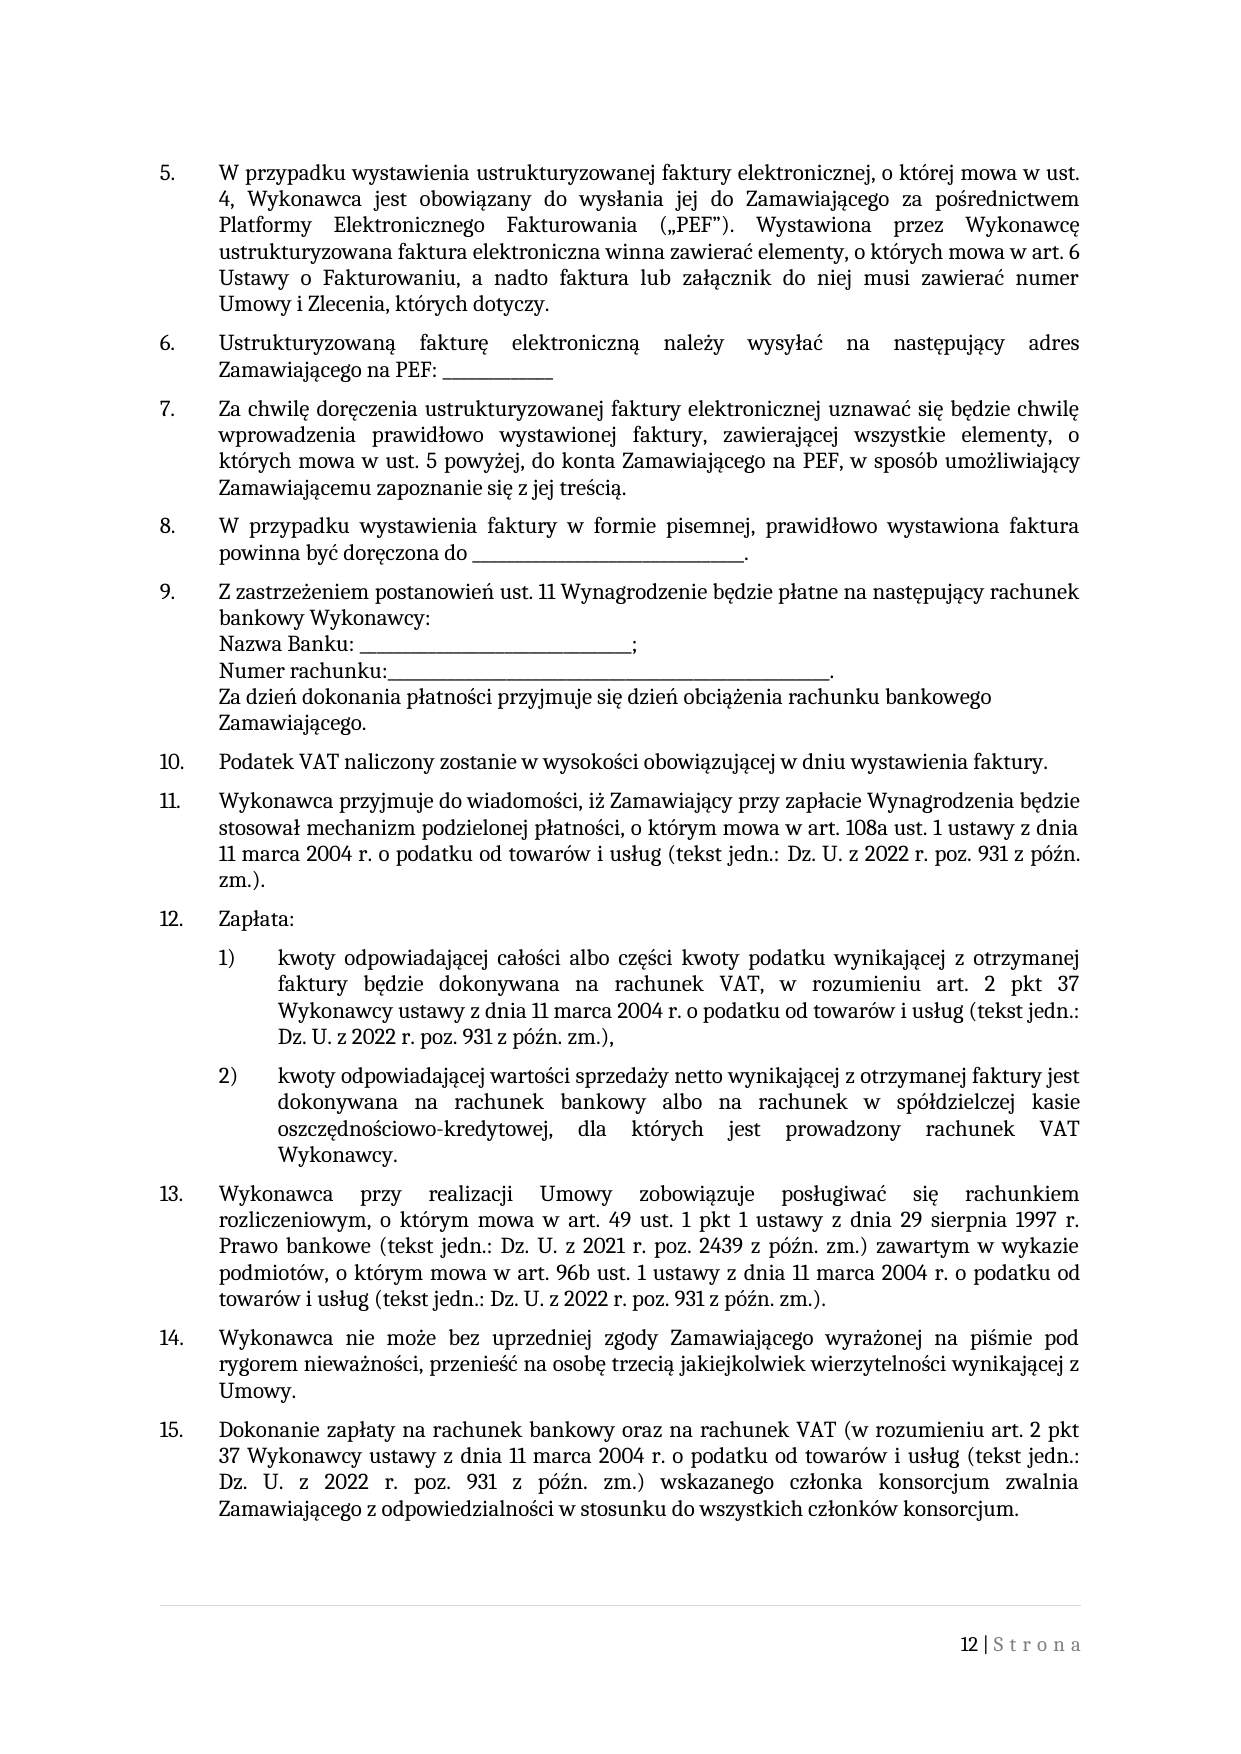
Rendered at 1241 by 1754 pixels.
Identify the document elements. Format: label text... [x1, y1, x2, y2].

text 2) kwoty odpowiadającej wartości sprzedaży netto wynikającej z otrzymanej faktury jest dokonywana na rachunek bankowy albo na rachunek w spółdzielczej kasie oszczędnościowo-kredytowej, dla których jest prowadzony rachunek VAT Wykonawcy. [218, 1063, 1081, 1168]
list W przypadku wystawienia ustrukturyzowanej faktury elektronicznej, o której mowa w ust. 4, Wykonawca jest obowiązany do wysłania jej do Zamawiającego za pośrednictwem Platformy Elektronicznego Fakturowania („PEF”). Wystawiona przez Wykonawcę ustrukturyzowana faktura elektroniczna winna zawierać elementy, o których mowa w art. 6 Ustawy o Fakturowaniu, a nadto faktura lub załącznik do niej musi zawierać numer Umowy i Zlecenia, których dotyczy. [159, 159, 1081, 318]
text Nazwa Banku: ________________________________; [218, 631, 1081, 657]
list Dokonanie zapłaty na rachunek bankowy oraz na rachunek VAT (w rozumieniu art. 2 pkt 37 Wykonawcy ustawy z dnia 11 marca 2004 r. o podatku od towarów i usług (tekst jedn.: Dz. U. z 2022 r. poz. 931 z późn. zm.) wskazanego członka konsorcjum zwalnia Zamawiającego z odpowiedzialności w stosunku do wszystkich członków konsorcjum. [159, 1416, 1081, 1522]
list Wykonawca przyjmuje do wiadomości, iż Zamawiający przy zapłacie Wynagrodzenia będzie stosował mechanizm podzielonej płatności, o którym mowa w art. 108a ust. 1 ustawy z dnia 11 marca 2004 r. o podatku od towarów i usług (tekst jedn.: Dz. U. z 2022 r. poz. 931 z późn. zm.). [159, 788, 1081, 893]
text 1) kwoty odpowiadającej całości albo części kwoty podatku wynikającej z otrzymanej faktury będzie dokonywana na rachunek VAT, w rozumieniu art. 2 pkt 37 Wykonawcy ustawy z dnia 11 marca 2004 r. o podatku od towarów i usług (tekst jedn.: Dz. U. z 2022 r. poz. 931 z późn. zm.), [218, 945, 1081, 1050]
list Za chwilę doręczenia ustrukturyzowanej faktury elektronicznej uznawać się będzie chwilę wprowadzenia prawidłowo wystawionej faktury, zawierającej wszystkie elementy, o których mowa w ust. 5 powyżej, do konta Zamawiającego na PEF, w sposób umożliwiający Zamawiającemu zapoznanie się z jej treścią. [159, 395, 1081, 501]
text Za dzień dokonania płatności przyjmuje się dzień obciążenia rachunku bankowego Zamawiającego. [218, 684, 1081, 737]
list Wykonawca przy realizacji Umowy zobowiązuje posługiwać się rachunkiem rozliczeniowym, o którym mowa w art. 49 ust. 1 pkt 1 ustawy z dnia 29 sierpnia 1997 r. Prawo bankowe (tekst jedn.: Dz. U. z 2021 r. poz. 2439 z późn. zm.) zawartym w wykazie podmiotów, o którym mowa w art. 96b ust. 1 ustawy z dnia 11 marca 2004 r. o podatku od towarów i usług (tekst jedn.: Dz. U. z 2022 r. poz. 931 z późn. zm.). [159, 1181, 1081, 1312]
list Podatek VAT naliczony zostanie w wysokości obowiązującej w dniu wystawienia faktury. [159, 749, 1081, 775]
list Ustrukturyzowaną fakturę elektroniczną należy wysyłać na następujący adres Zamawiającego na PEF: _____________ [159, 330, 1081, 383]
list W przypadku wystawienia faktury w formie pisemnej, prawidłowo wystawiona faktura powinna być doręczona do ________________________________. [159, 513, 1081, 566]
text Numer rachunku:____________________________________________________. [218, 657, 1081, 684]
list Wykonawca nie może bez uprzedniej zgody Zamawiającego wyrażonej na piśmie pod rygorem nieważności, przenieść na osobę trzecią jakiejkolwiek wierzytelności wynikającej z Umowy. [159, 1325, 1081, 1404]
list Zapłata: [159, 906, 1081, 932]
list Z zastrzeżeniem postanowień ust. 11 Wynagrodzenie będzie płatne na następujący rachunek bankowy Wykonawcy: [159, 578, 1081, 631]
